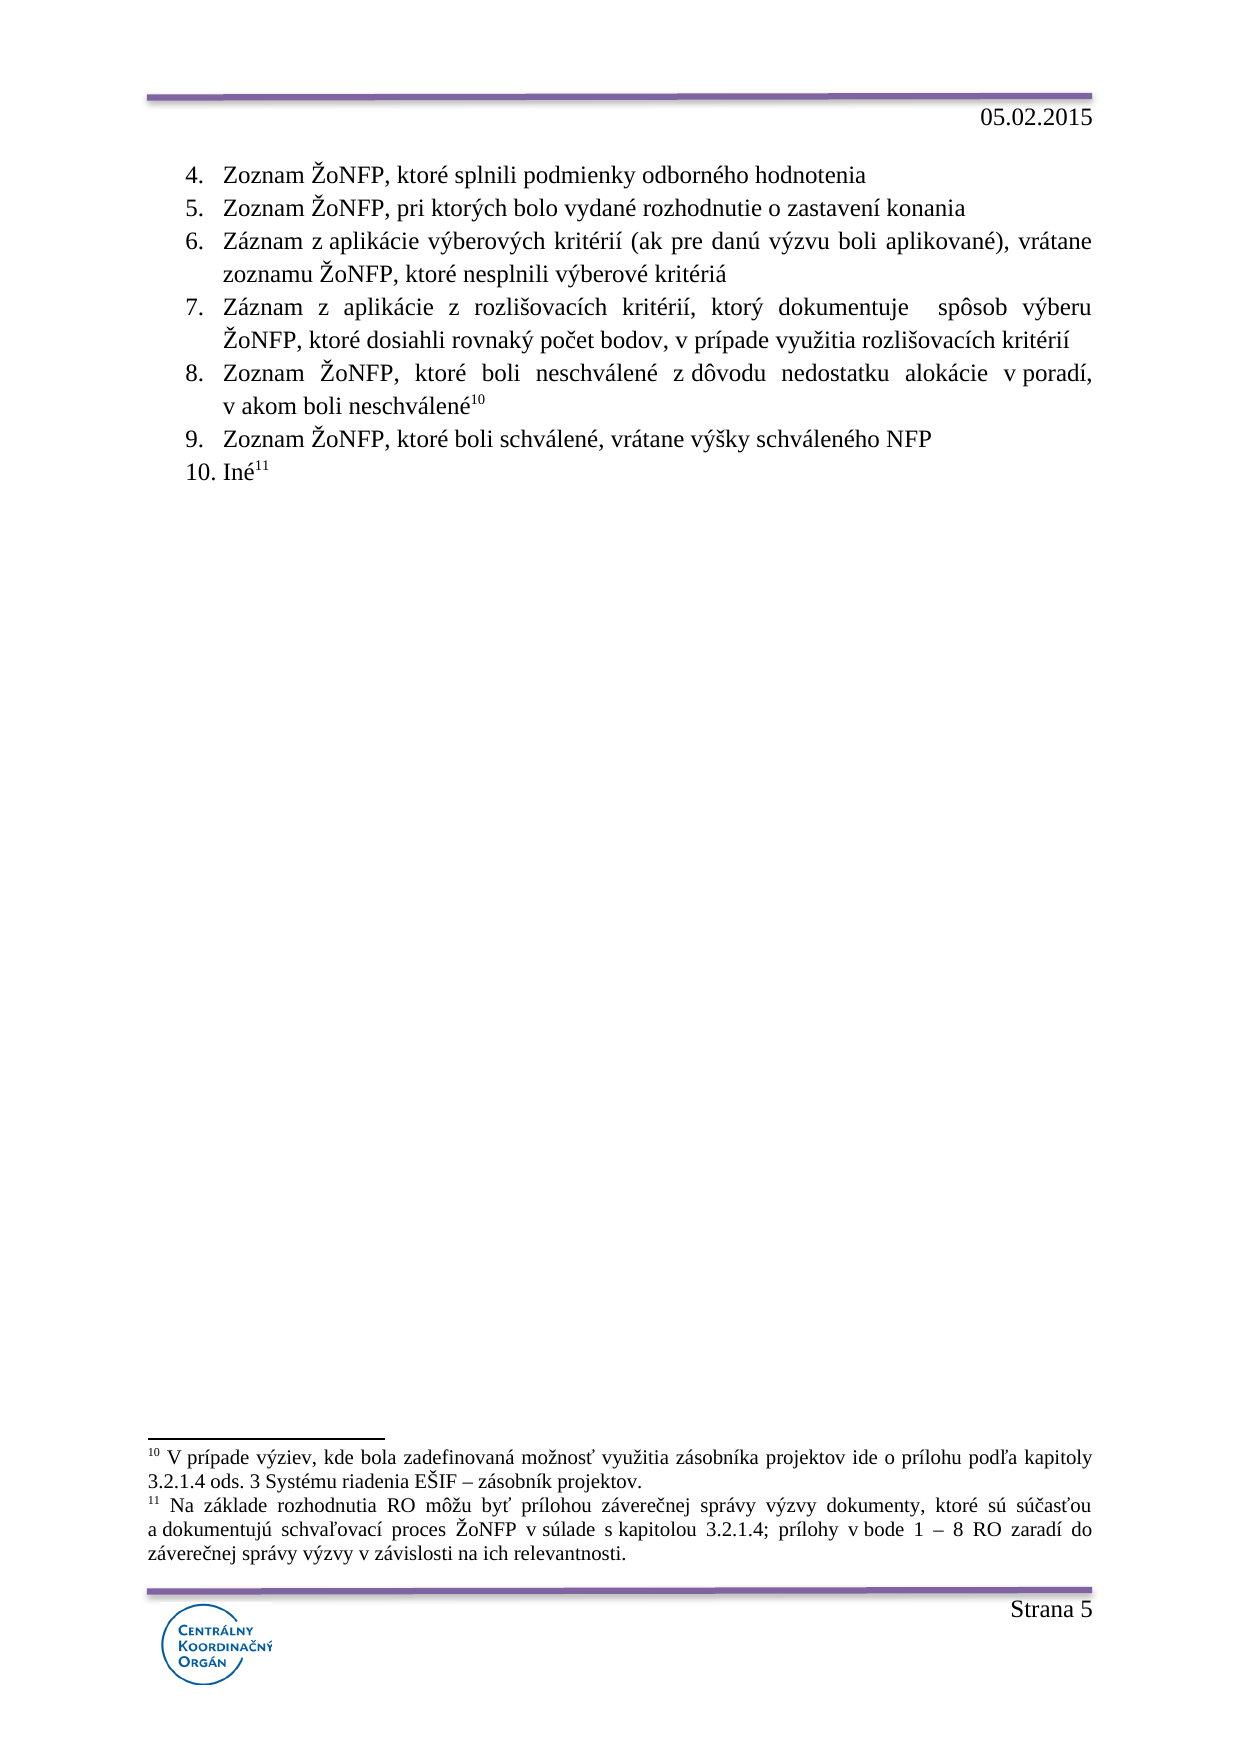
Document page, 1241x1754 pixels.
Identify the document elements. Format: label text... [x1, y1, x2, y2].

list Zoznam ŽoNFP, ktoré boli neschválené z dôvodu nedostatku alokácie v poradí, v akom boli neschválené [185, 358, 1093, 420]
list Zoznam ŽoNFP, ktoré boli schválené, vrátane výšky schváleného NFP [185, 424, 1093, 453]
list Zoznam ŽoNFP, ktoré splnili podmienky odborného hodnotenia [185, 160, 1093, 189]
list Iné [185, 457, 1093, 486]
picture [159, 1602, 272, 1684]
list Záznam z aplikácie z rozlišovacích kritérií, ktorý dokumentuje spôsob výberu ŽoNFP, ktoré dosiahli rovnaký počet bodov, v prípade využitia rozlišovacích kritérií [185, 292, 1093, 354]
list Záznam z aplikácie výberových kritérií (ak pre danú výzvu boli aplikované), vrátane zoznamu ŽoNFP, ktoré nesplnili výberové kritériá [185, 226, 1093, 288]
list Zoznam ŽoNFP, pri ktorých bolo vydané rozhodnutie o zastavení konania [185, 193, 1093, 222]
